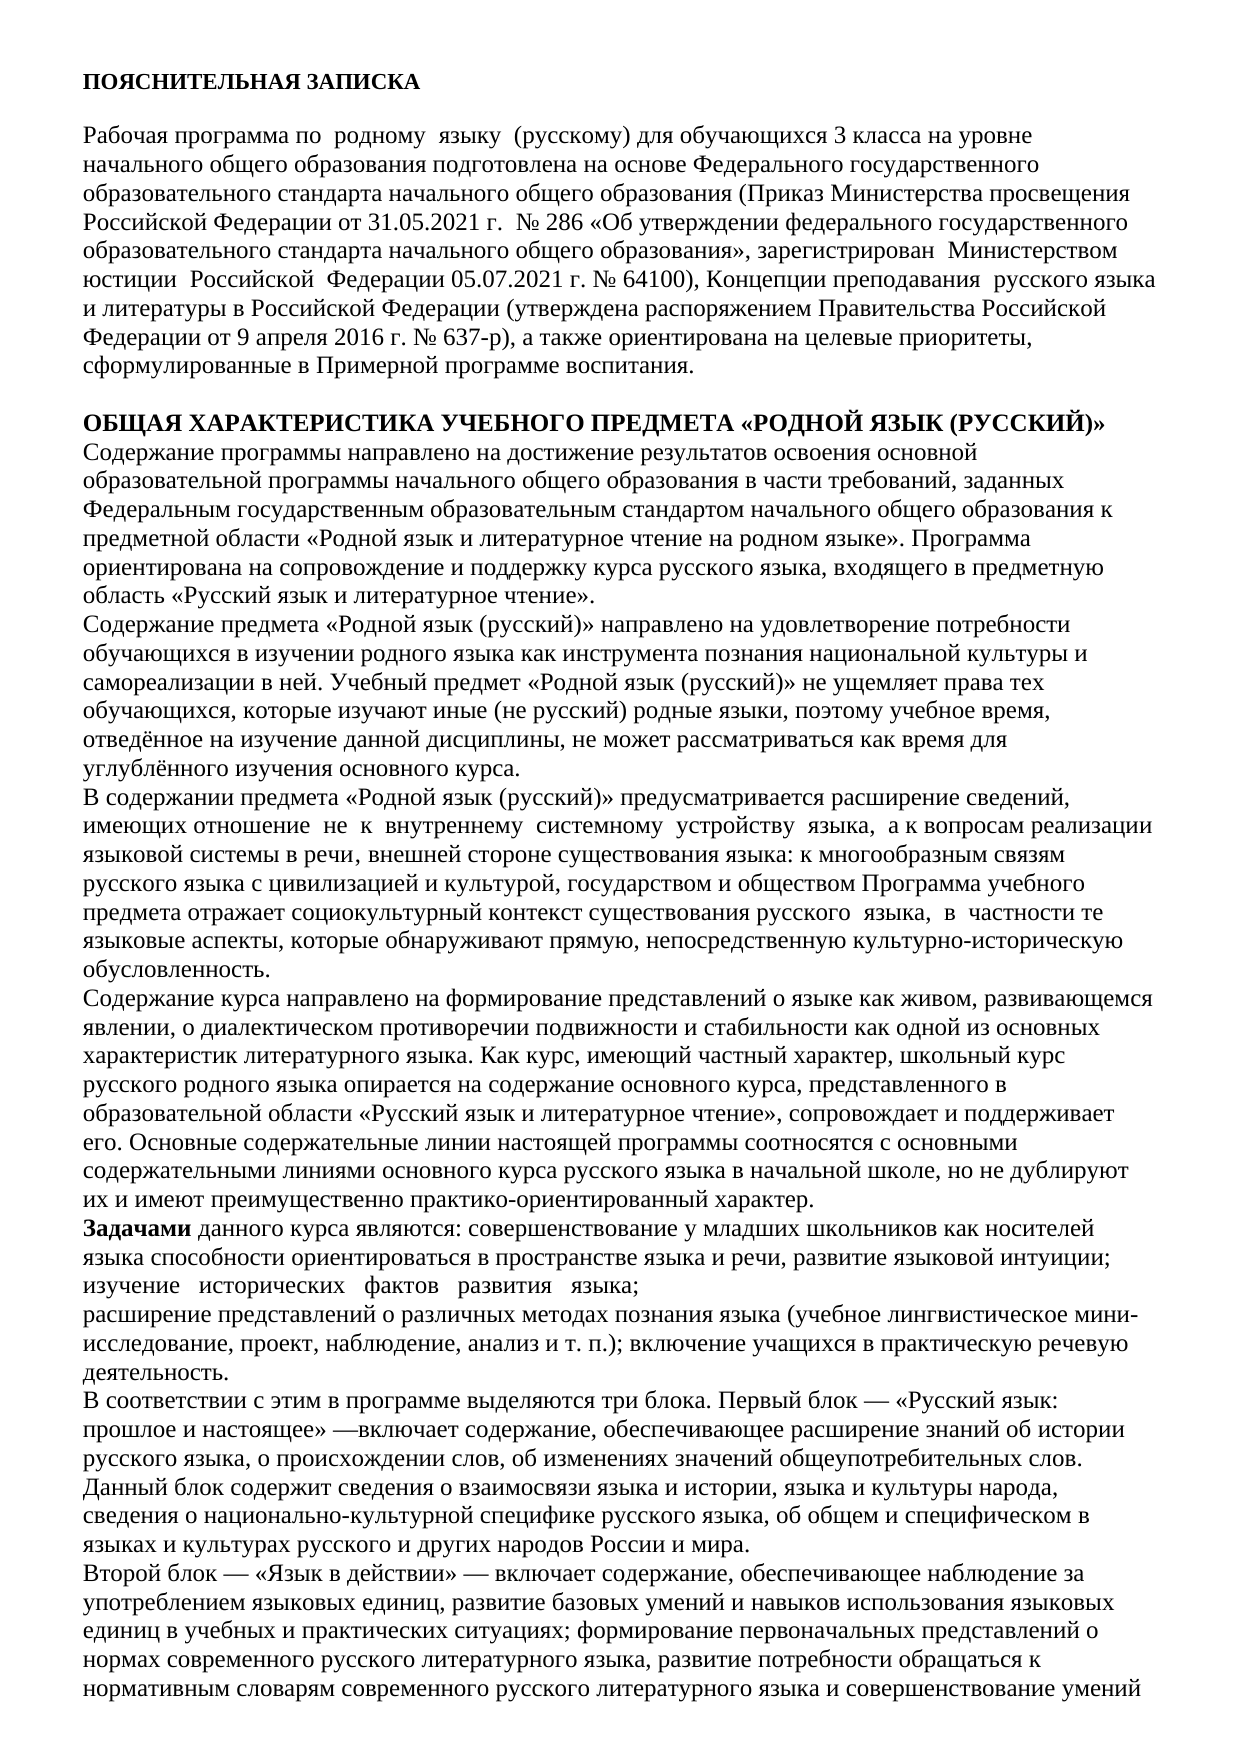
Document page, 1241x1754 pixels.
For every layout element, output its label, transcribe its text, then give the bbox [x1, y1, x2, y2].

text В соответствии с этим в программе выделяются три блока. Первый блок — «Русский язык: прошлое и настоящее» —включает содержание, обеспечивающее расширение знаний об истории русского языка, о происхождении слов, об изменениях значений общеупотребительных слов. Данный блок содержит сведения о взаимосвязи языка и истории, языка и культуры народа, сведения о национально-культурной специфике русского языка, об общем и специфическом в языках и культурах русского и других народов России и мира. [83, 1385, 1157, 1558]
text Содержание предмета «Родной язык (русский)» направлено на удовлетворение потребности обучающихся в изучении родного языка как инструмента познания национальной культуры и самореализации в ней. Учебный предмет «Родной язык (русский)» не ущемляет права тех обучающихся, которые изучают иные (не русский) родные языки, поэтому учебное время, отведённое на изучение данной дисциплины, не может рассматриваться как время для углублённого изучения основного курса. [83, 609, 1157, 782]
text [83, 1558, 1157, 1702]
text Задачами данного курса являются: совершенствование у младших школьников как носителей языка способности ориентироваться в пространстве языка и речи, развитие языковой интуиции; изучение исторических фактов развития языка; [83, 1213, 1157, 1299]
text ПОЯСНИТЕЛЬНАЯ ЗАПИСКА [83, 68, 1157, 94]
text Рабочая программа по родному языку (русскому) для обучающихся 3 класса на уровне начального общего образования подготовлена на основе Федерального государственного образовательного стандарта начального общего образования (Приказ Министерства просвещения Российской Федерации от 31.05.2021 г. № 286 «Об утверждении федерального государственного образовательного стандарта начального общего образования», зарегистрирован Министерством юстиции Российской Федерации 05.07.2021 г. № 64100), Концепции преподавания русского языка и литературы в Российской Федерации (утверждена распоряжением Правительства Российской Федерации от 9 апреля 2016 г. № 637-р), а также ориентирована на целевые приоритеты, сформулированные в Примерной программе воспитания. [83, 120, 1157, 379]
text Содержание программы направлено на достижение результатов освоения основной образовательной программы начального общего образования в части требований, заданных Федеральным государственным образовательным стандартом начального общего образования к предметной области «Родной язык и литературное чтение на родном языке». Программа ориентирована на сопровождение и поддержку курса русского языка, входящего в предметную область «Русский язык и литературное чтение». [83, 437, 1157, 609]
text Содержание курса направлено на формирование представлений о языке как живом, развивающемся явлении, о диалектическом противоречии подвижности и стабильности как одной из основных характеристик литературного языка. Как курс, имеющий частный характер, школьный курс русского родного языка опирается на содержание основного курса, представленного в образовательной области «Русский язык и литературное чтение», сопровождает и поддерживает его. Основные содержательные линии настоящей программы соотносятся с основными содержательными линиями основного курса русского языка в начальной школе, но не дублируют их и имеют преимущественно практико-ориентированный характер. [83, 983, 1157, 1213]
text ОБЩАЯ ХАРАКТЕРИСТИКА УЧЕБНОГО ПРЕДМЕТА «РОДНОЙ ЯЗЫК (РУССКИЙ)» [83, 408, 1157, 437]
text В содержании предмета «Родной язык (русский)» предусматривается расширение сведений, имеющих отношение не к внутреннему системному устройству языка, а к вопросам реализации языковой системы в речи‚ внешней стороне существования языка: к многообразным связям русского языка с цивилизацией и культурой, государством и обществом Программа учебного предмета отражает социокультурный контекст существования русского языка, в частности те языковые аспекты, которые обнаруживают прямую, непосредственную культурно-историческую обусловленность. [83, 782, 1157, 983]
text расширение представлений о различных методах познания языка (учебное лингвистическое мини-исследование, проект, наблюдение, анализ и т. п.); включение учащихся в практическую речевую деятельность. [83, 1299, 1157, 1385]
